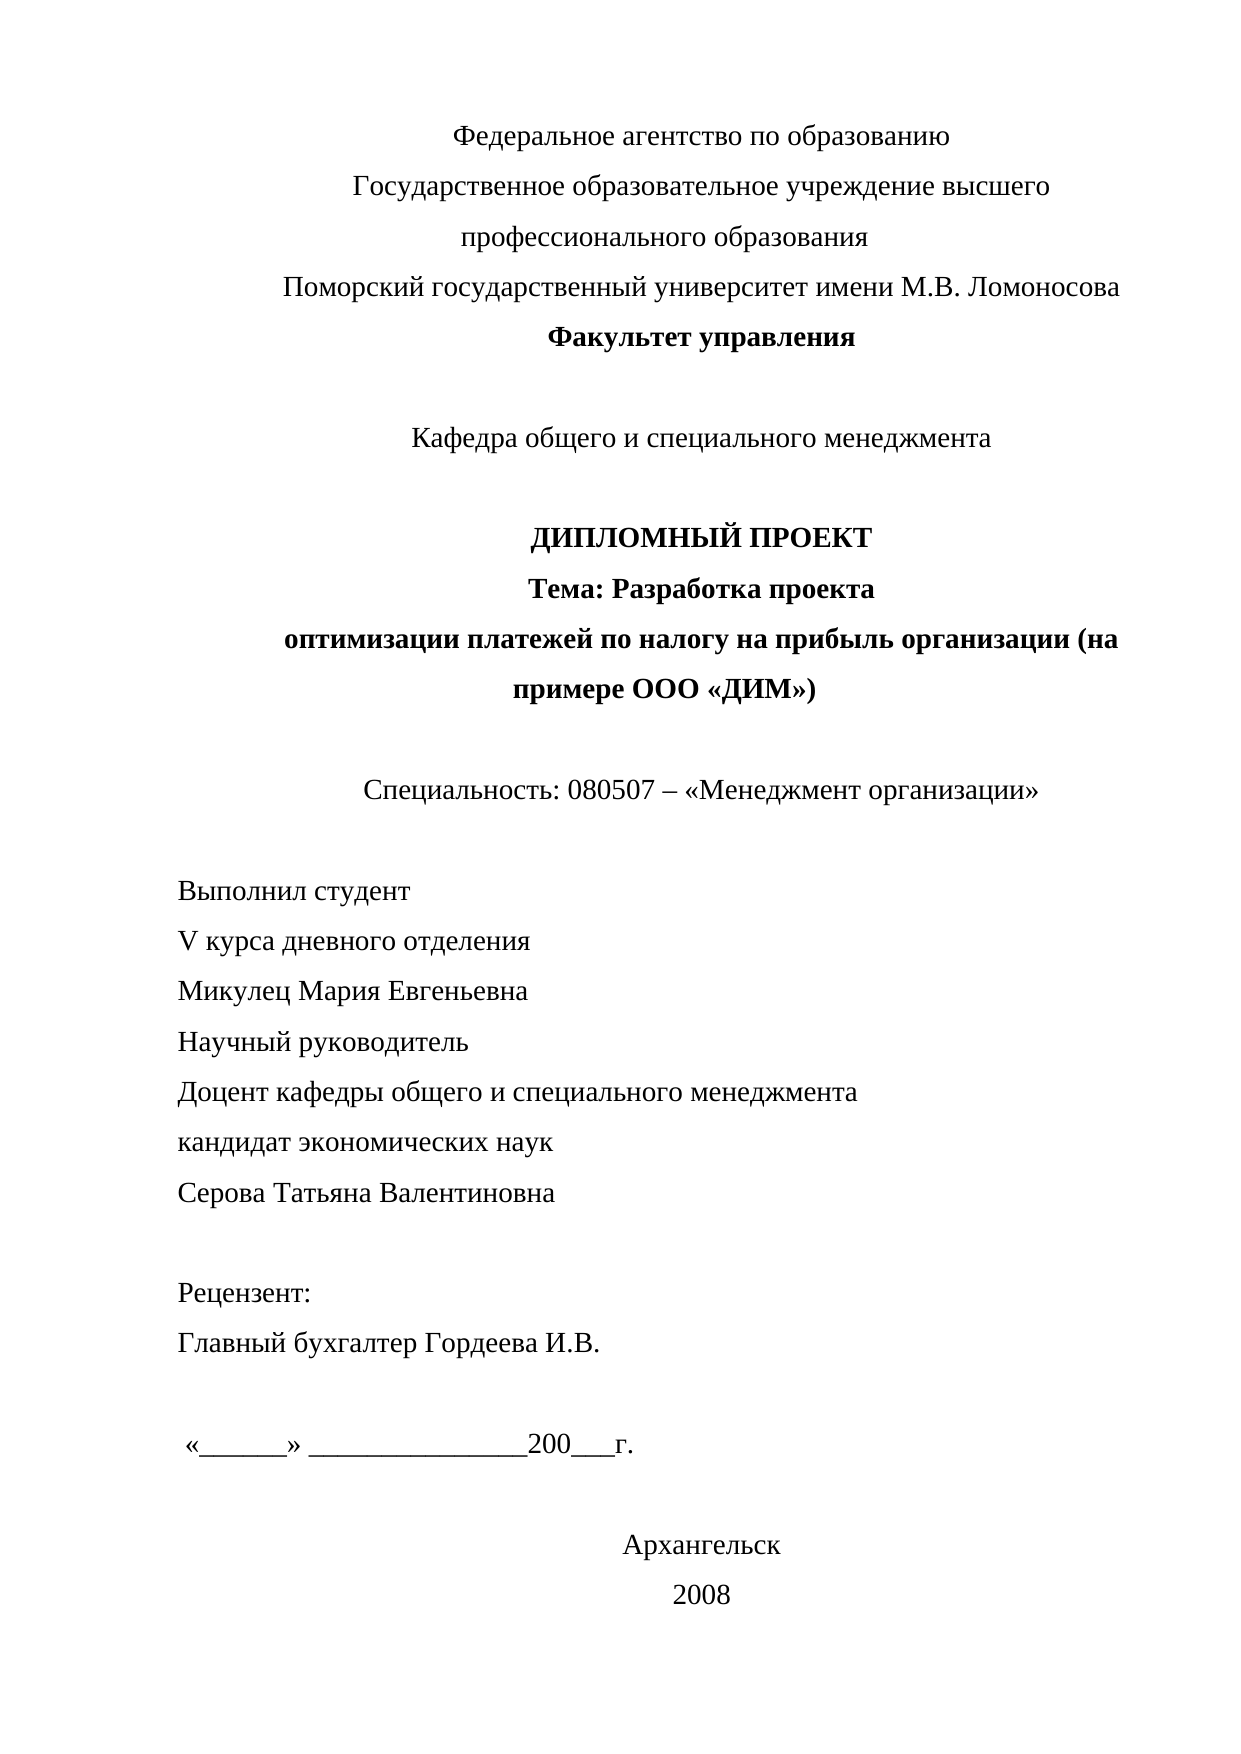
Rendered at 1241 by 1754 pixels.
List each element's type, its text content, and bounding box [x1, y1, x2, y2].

title Федеральное агентство по образованию [177, 118, 1152, 152]
title Тема: Разработка проекта [177, 571, 1152, 604]
title Специальность: 080507 – «Менеджмент организации» [177, 772, 1152, 806]
text V курса дневного отделения [177, 923, 1152, 957]
text Главный бухгалтер Гордеева И.В. [177, 1326, 1152, 1359]
title Поморский государственный университет имени М.В. Ломоносова [177, 269, 1152, 303]
text Архангельск [177, 1527, 1152, 1560]
text Выполнил студент [177, 873, 1152, 906]
text Доцент кафедры общего и специального менеджмента [177, 1074, 1152, 1108]
title ДИПЛОМНЫЙ ПРОЕКТ [177, 521, 1152, 554]
text кандидат экономических наук [177, 1124, 1152, 1158]
text Научный руководитель [177, 1024, 1152, 1057]
text Серова Татьяна Валентиновна [177, 1175, 1152, 1208]
text 2008 [177, 1577, 1152, 1611]
text «______» _______________200___г. [177, 1426, 1152, 1460]
text Рецензент: [177, 1275, 1152, 1309]
text Государственное образовательное учреждение высшего профессионального образования [177, 168, 1152, 252]
text Микулец Мария Евгеньевна [177, 973, 1152, 1007]
title Факультет управления [177, 319, 1152, 353]
title Кафедра общего и специального менеджмента [177, 420, 1152, 453]
title оптимизации платежей по налогу на прибыль организации (на примере ООО «ДИМ») [177, 621, 1152, 705]
